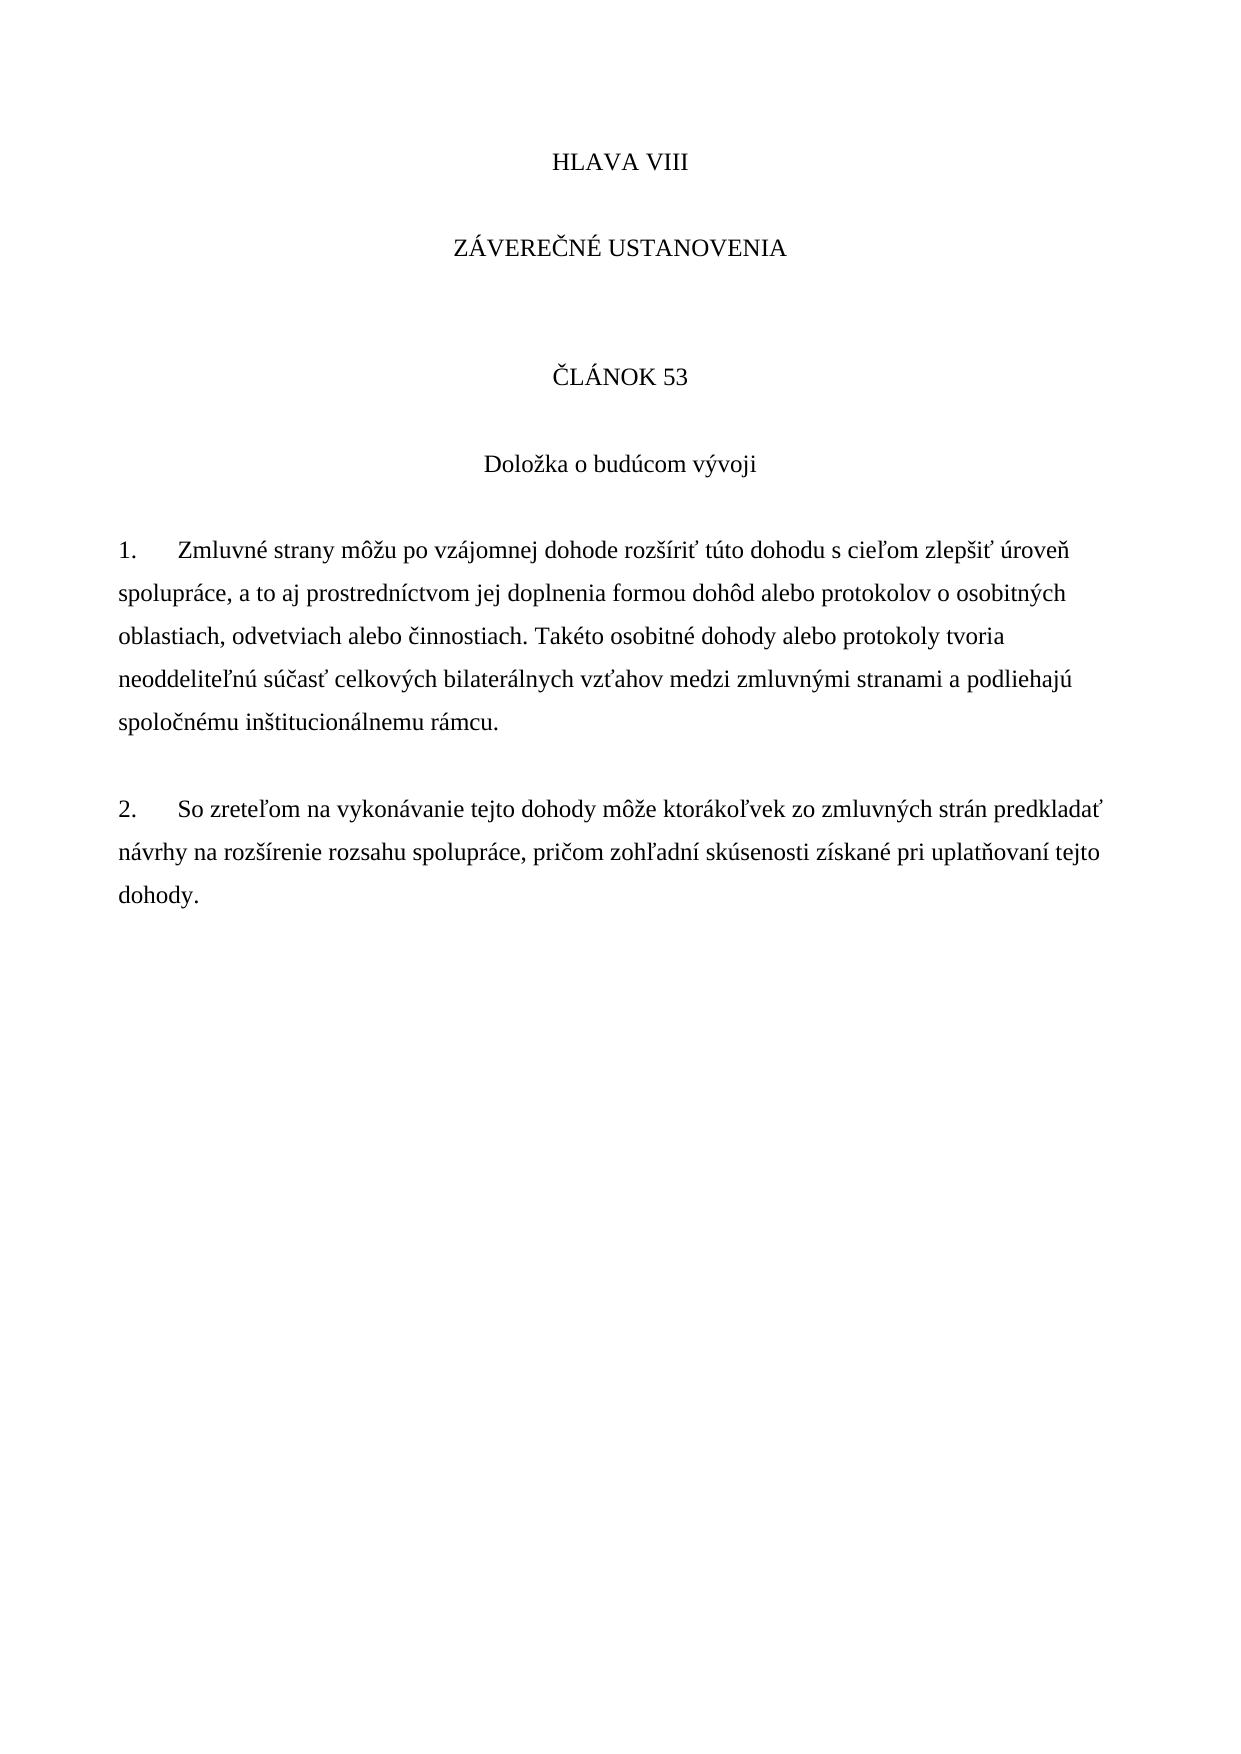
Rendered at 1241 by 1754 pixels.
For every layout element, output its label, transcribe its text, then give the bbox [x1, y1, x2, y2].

text ZÁVEREČNÉ USTANOVENIA [118, 233, 1122, 262]
text ČLÁNOK 53 [118, 362, 1122, 391]
text HLAVA VIII [118, 147, 1122, 176]
text 1. Zmluvné strany môžu po vzájomnej dohode rozšíriť túto dohodu s cieľom zlepšiť úroveň spolupráce, a to aj prostredníctvom jej doplnenia formou dohôd alebo protokolov o osobitných oblastiach, odvetviach alebo činnostiach. Takéto osobitné dohody alebo protokoly tvoria neoddeliteľnú súčasť celkových bilaterálnych vzťahov medzi zmluvnými stranami a podliehajú spoločnému inštitucionálnemu rámcu. [118, 535, 1122, 736]
text 2. So zreteľom na vykonávanie tejto dohody môže ktorákoľvek zo zmluvných strán predkladať návrhy na rozšírenie rozsahu spolupráce, pričom zohľadní skúsenosti získané pri uplatňovaní tejto dohody. [118, 794, 1122, 909]
text Doložka o budúcom vývoji [118, 449, 1122, 477]
